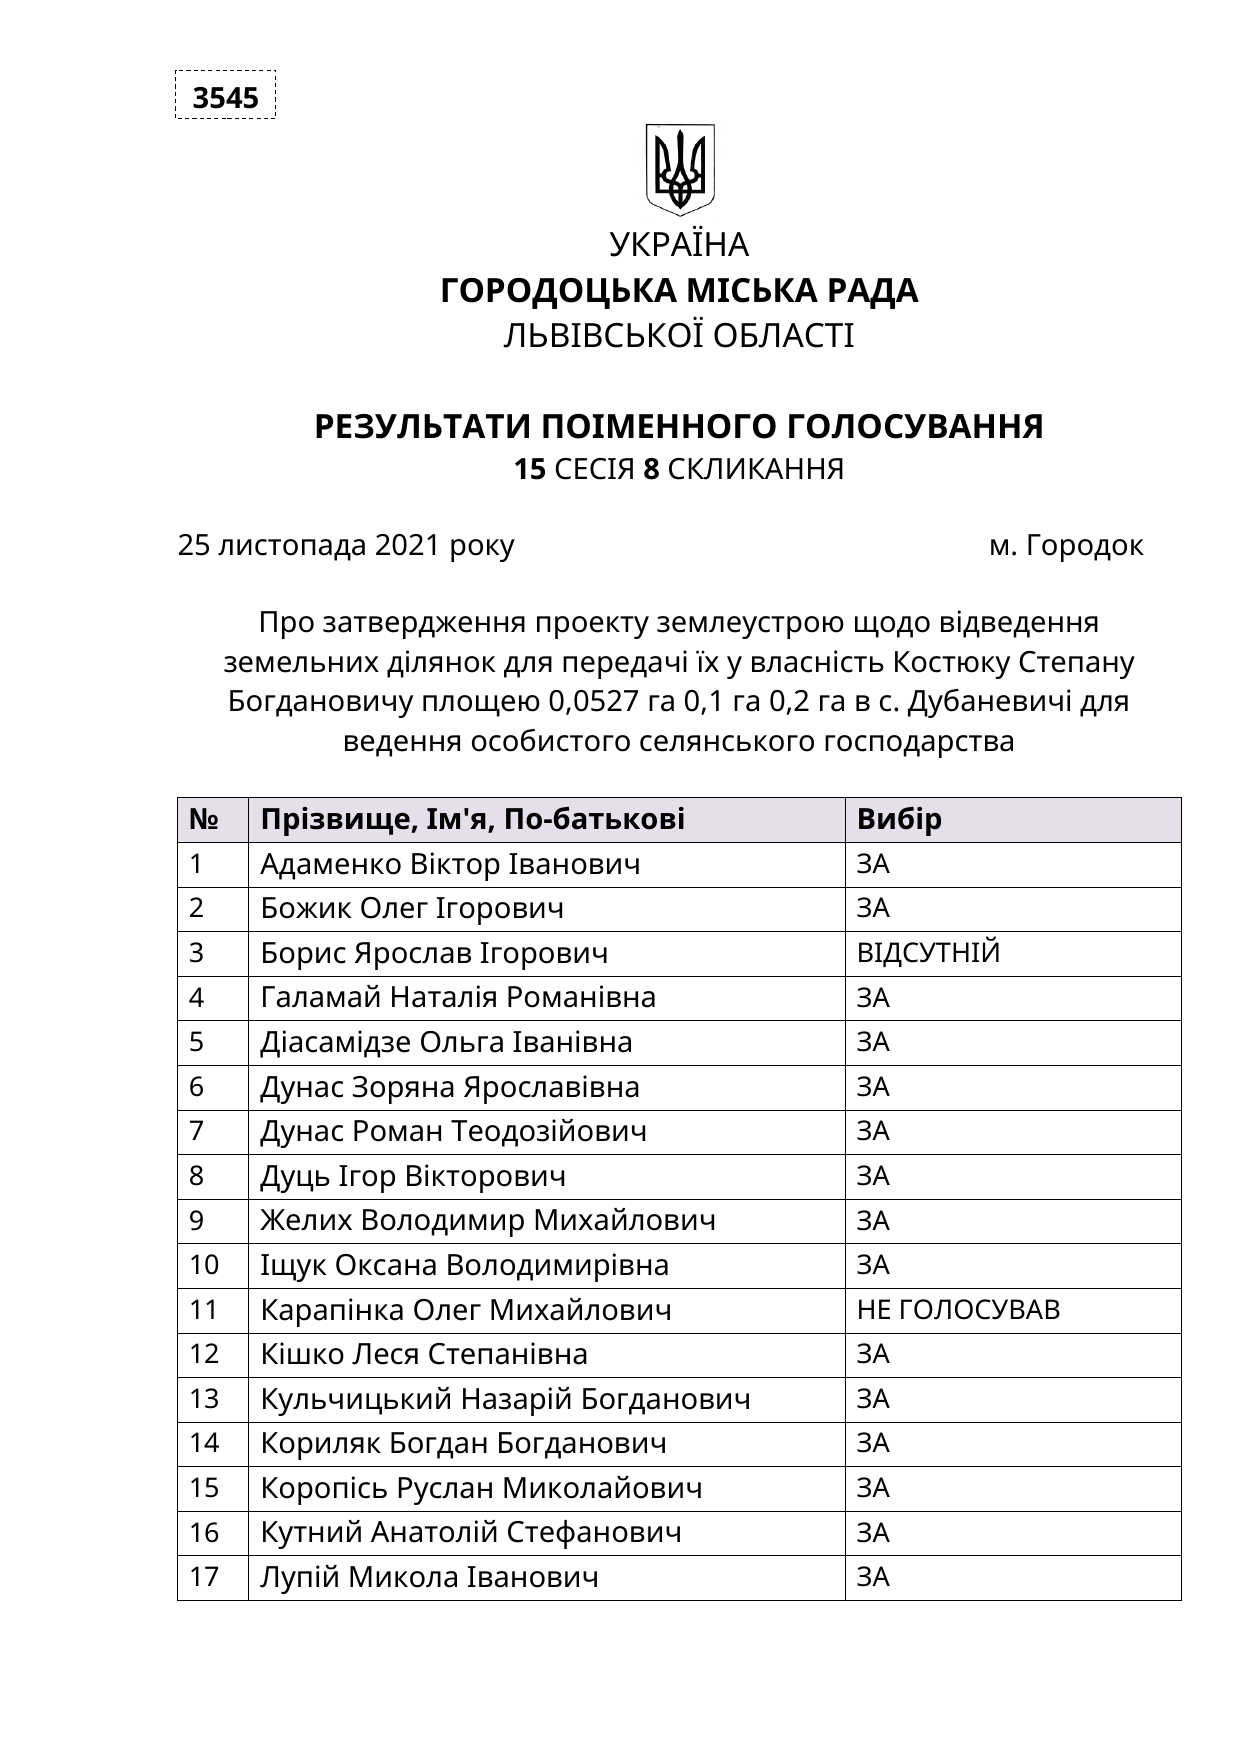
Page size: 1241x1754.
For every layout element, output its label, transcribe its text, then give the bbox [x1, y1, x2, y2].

table_cell 4 [178, 977, 248, 1020]
table_cell ЗА [846, 1155, 1181, 1199]
table_cell Божик Олег Ігорович [249, 888, 845, 931]
table_cell НЕ ГОЛОСУВАВ [846, 1289, 1181, 1332]
table_cell 5 [178, 1021, 248, 1065]
table_cell 10 [178, 1244, 248, 1288]
table_cell ЗА [846, 1467, 1181, 1511]
table_cell Желих Володимир Михайлович [249, 1200, 845, 1243]
table_cell 6 [178, 1066, 248, 1109]
table_cell 13 [178, 1378, 248, 1422]
table_cell 7 [178, 1111, 248, 1154]
table_cell Іщук Оксана Володимирівна [249, 1244, 845, 1288]
table_cell 17 [178, 1556, 248, 1600]
text 25 листопада 2021 року м. Городок [177, 525, 1181, 564]
table_cell 2 [178, 888, 248, 931]
text ГОРОДОЦЬКА МІСЬКА РАДА [177, 266, 1181, 312]
text ЛЬВІВСЬКОЇ ОБЛАСТІ [177, 312, 1181, 357]
table_cell ЗА [846, 1244, 1181, 1288]
table_cell 14 [178, 1423, 248, 1466]
table_cell 9 [178, 1200, 248, 1243]
table_cell ЗА [846, 1066, 1181, 1109]
table_cell ЗА [846, 1200, 1181, 1243]
table_cell Кутний Анатолій Стефанович [249, 1512, 845, 1555]
table_cell Дуць Ігор Вікторович [249, 1155, 845, 1199]
table_cell 16 [178, 1512, 248, 1555]
table_cell 3 [178, 932, 248, 976]
table_cell ЗА [846, 1512, 1181, 1555]
table_cell Кульчицький Назарій Богданович [249, 1378, 845, 1422]
table_cell ЗА [846, 888, 1181, 931]
table_cell 1 [178, 843, 248, 887]
table_cell ЗА [846, 843, 1181, 887]
table_cell Кориляк Богдан Богданович [249, 1423, 845, 1466]
table_cell ЗА [846, 1021, 1181, 1065]
table_cell Кішко Леся Степанівна [249, 1334, 845, 1377]
table_cell ЗА [846, 1556, 1181, 1600]
table_header Прізвище, Ім'я, По-батькові [249, 798, 845, 842]
table_cell Дунас Зоряна Ярославівна [249, 1066, 845, 1109]
table_cell Карапінка Олег Михайлович [249, 1289, 845, 1332]
table_header Вибір [846, 798, 1181, 842]
table_cell Галамай Наталія Романівна [249, 977, 845, 1020]
table_cell ЗА [846, 1111, 1181, 1154]
table_cell Лупій Микола Іванович [249, 1556, 845, 1600]
table_cell Адаменко Віктор Іванович [249, 843, 845, 887]
table_cell Борис Ярослав Ігорович [249, 932, 845, 976]
text Про затвердження проекту землеустрою щодо відведення земельних ділянок для передачі їх у власність Костюку Степану Богдановичу площею 0,0527 га 0,1 га 0,2 га в с. Дубаневичі для ведення особистого селянського господарства [177, 601, 1181, 760]
table_cell Діасамідзе Ольга Іванівна [249, 1021, 845, 1065]
text РЕЗУЛЬТАТИ ПОІМЕННОГО ГОЛОСУВАННЯ [177, 403, 1181, 448]
table_header № [178, 798, 248, 842]
table_cell 15 [178, 1467, 248, 1511]
table_cell 11 [178, 1289, 248, 1332]
picture [633, 118, 726, 221]
text УКРАЇНА [177, 221, 1181, 266]
table_cell ВІДСУТНІЙ [846, 932, 1181, 976]
table_cell Коропісь Руслан Миколайович [249, 1467, 845, 1511]
table_cell ЗА [846, 1423, 1181, 1466]
text 15 СЕСІЯ 8 СКЛИКАННЯ [177, 448, 1181, 488]
table_cell 8 [178, 1155, 248, 1199]
table_cell ЗА [846, 977, 1181, 1020]
table_cell 12 [178, 1334, 248, 1377]
table_cell ЗА [846, 1378, 1181, 1422]
table_cell Дунас Роман Теодозійович [249, 1111, 845, 1154]
table_cell ЗА [846, 1334, 1181, 1377]
